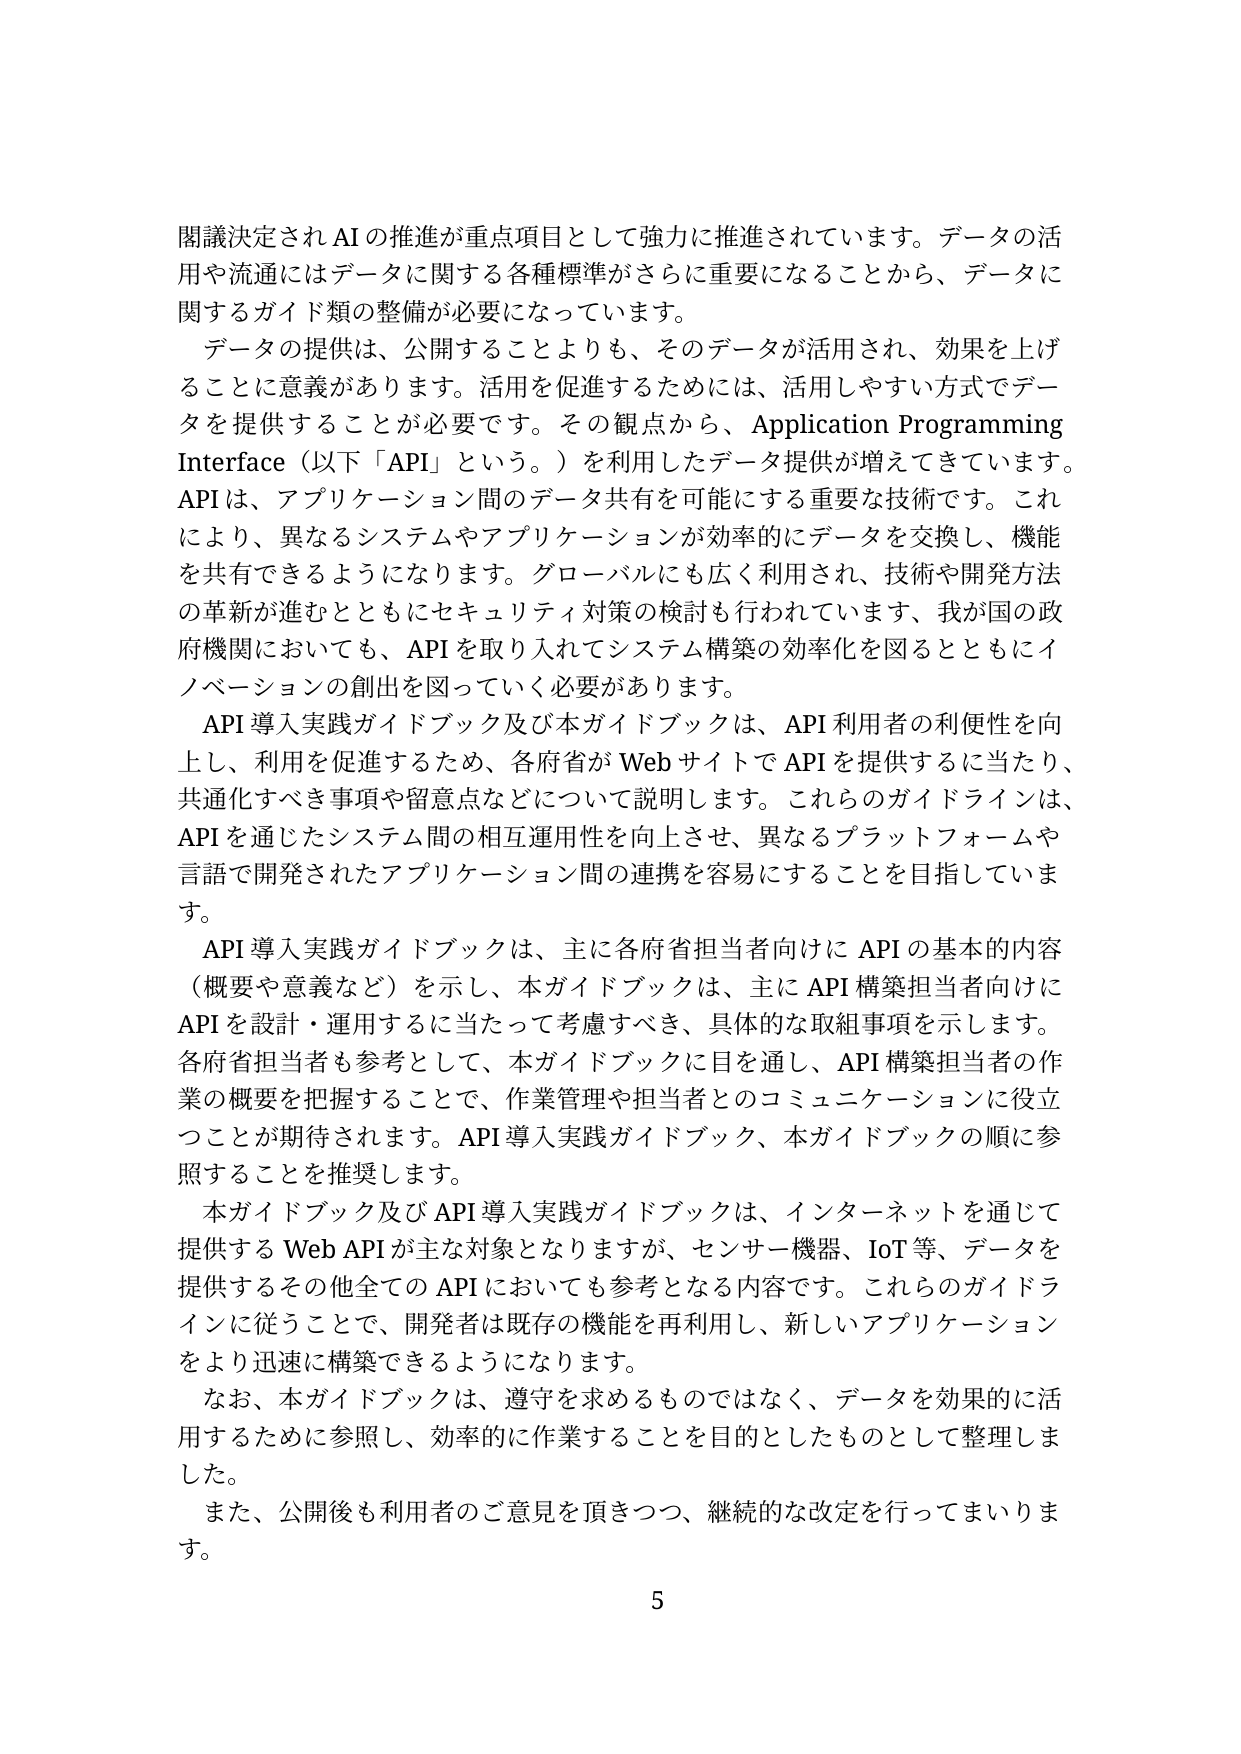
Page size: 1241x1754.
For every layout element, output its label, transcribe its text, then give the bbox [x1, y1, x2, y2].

text なお、本ガイドブックは、遵守を求めるものではなく、データを効果的に活用するために参照し、効率的に作業することを目的としたものとして整理しました。 [177, 1379, 1063, 1492]
text API導入実践ガイドブック及び本ガイドブックは、API利用者の利便性を向上し、利用を促進するため、各府省がWebサイトでAPIを提供するに当たり、共通化すべき事項や留意点などについて説明します。これらのガイドラインは、APIを通じたシステム間の相互運用性を向上させ、異なるプラットフォームや言語で開発されたアプリケーション間の連携を容易にすることを目指しています。 [177, 704, 1063, 929]
text API導入実践ガイドブックは、主に各府省担当者向けにAPIの基本的内容（概要や意義など）を示し、本ガイドブックは、主にAPI構築担当者向けにAPIを設計・運用するに当たって考慮すべき、具体的な取組事項を示します。各府省担当者も参考として、本ガイドブックに目を通し、API構築担当者の作業の概要を把握することで、作業管理や担当者とのコミュニケーションに役立つことが期待されます。API導入実践ガイドブック、本ガイドブックの順に参照することを推奨します。 [177, 929, 1063, 1192]
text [177, 217, 1063, 329]
text データの提供は、公開することよりも、そのデータが活用され、効果を上げることに意義があります。活用を促進するためには、活用しやすい方式でデータを提供することが必要です。その観点から、Application Programming Interface（以下「API」という。）を利用したデータ提供が増えてきています。APIは、アプリケーション間のデータ共有を可能にする重要な技術です。これにより、異なるシステムやアプリケーションが効率的にデータを交換し、機能を共有できるようになります。グローバルにも広く利用され、技術や開発方法の革新が進むとともにセキュリティ対策の検討も行われています、我が国の政府機関においても、APIを取り入れてシステム構築の効率化を図るとともにイノベーションの創出を図っていく必要があります。 [177, 329, 1063, 704]
text 本ガイドブック及びAPI導入実践ガイドブックは、インターネットを通じて提供するWeb APIが主な対象となりますが、センサー機器、IoT等、データを提供するその他全てのAPIにおいても参考となる内容です。これらのガイドラインに従うことで、開発者は既存の機能を再利用し、新しいアプリケーションをより迅速に構築できるようになります。 [177, 1192, 1063, 1379]
text また、公開後も利用者のご意見を頂きつつ、継続的な改定を行ってまいります。 [177, 1492, 1063, 1567]
